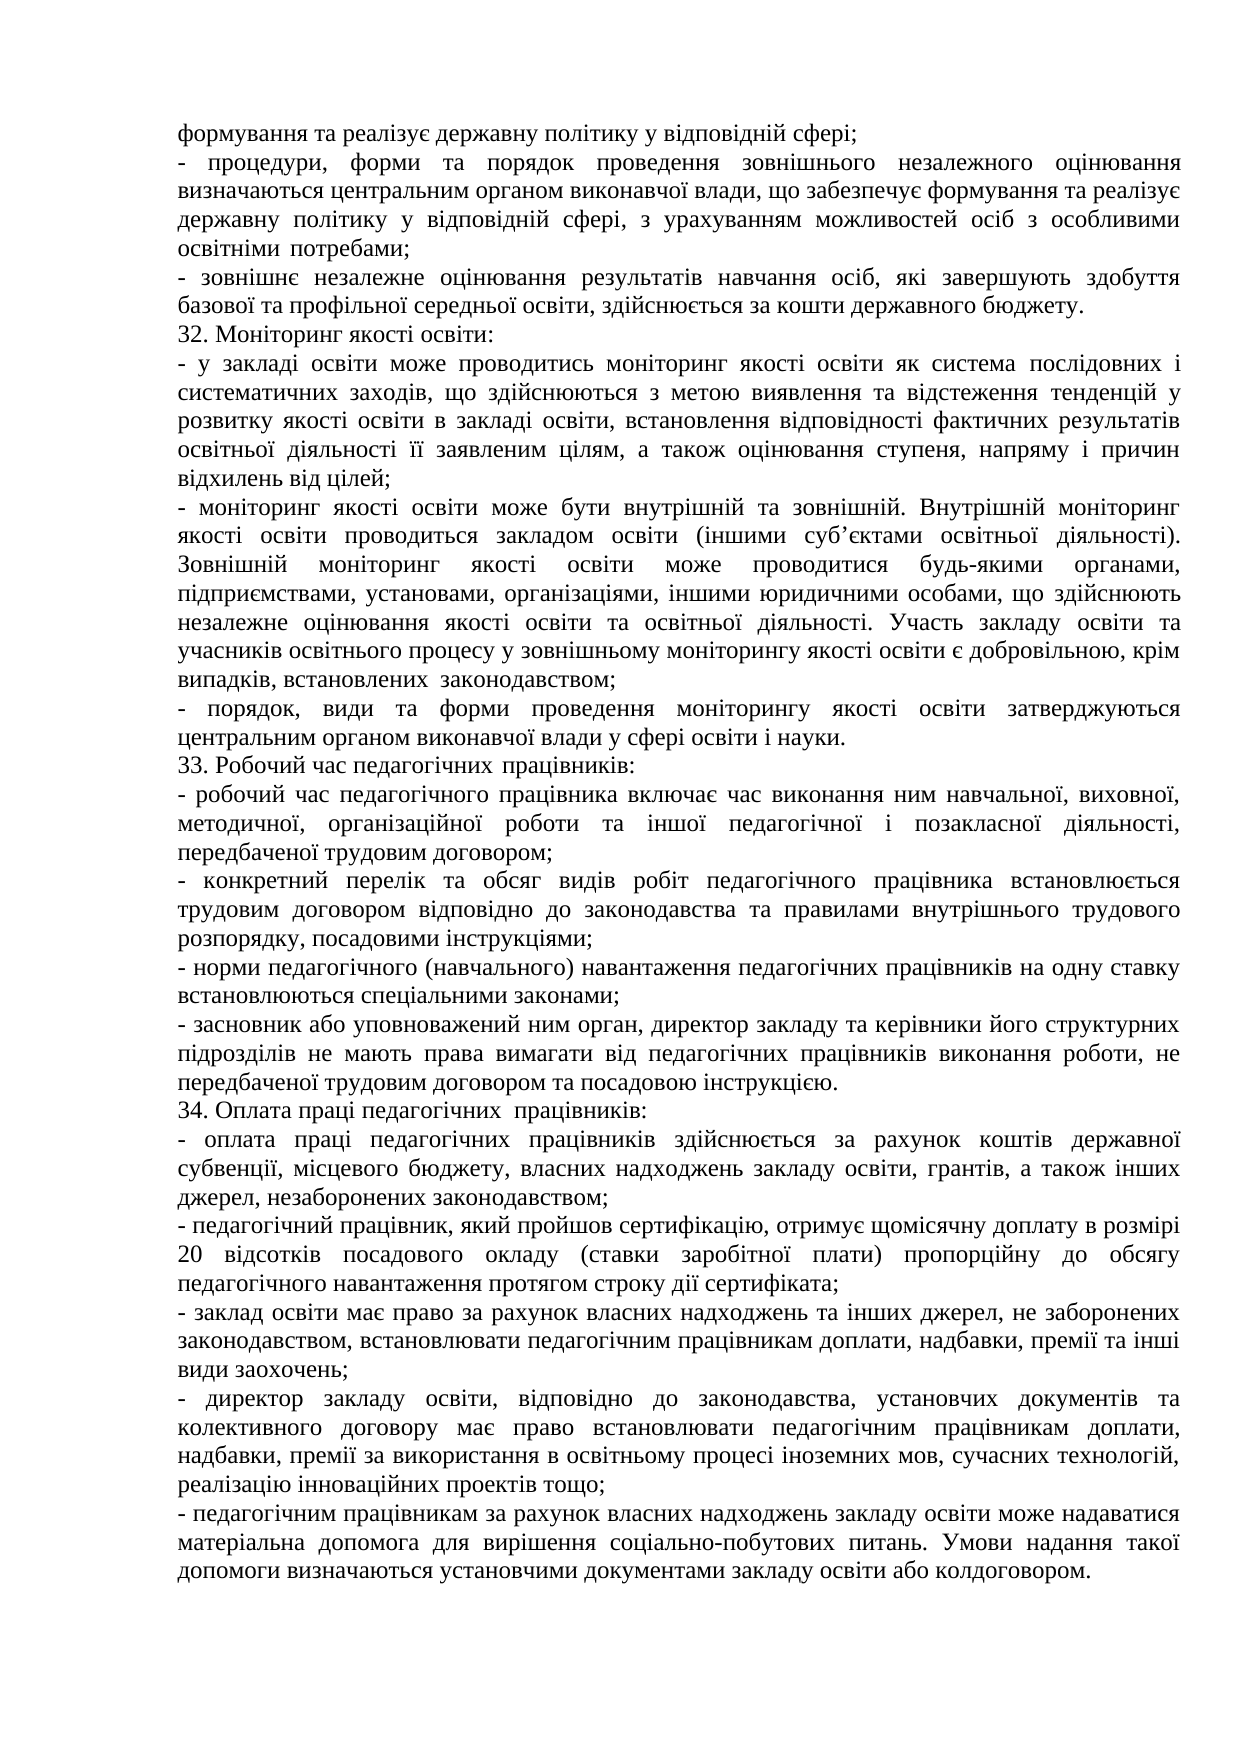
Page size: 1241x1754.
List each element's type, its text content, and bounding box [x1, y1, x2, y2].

list 34. Оплата праці педагогічних працівників: [177, 1096, 1181, 1124]
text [177, 118, 1181, 147]
text - порядок, види та форми проведення моніторингу якості освіти затверджуються центральним органом виконавчої влади у сфері освіти i науки. [177, 693, 1181, 751]
text - педагогічний працівник, який пройшов сертифікацію, отримує щомісячну доплату в розмірі 20 відсотків посадового окладу (ставки заробітної плати) пропорційну до обсягу педагогічного навантаження протягом строку дії сертифіката; [177, 1211, 1181, 1297]
list 33. Робочий час педагогічних працівників: [177, 751, 1181, 779]
text - заклад освіти має право за рахунок власних надходжень та інших джерел, не заборонених законодавством, встановлювати педагогічним працівникам доплати, надбавки, премії та інші види заохочень; [177, 1297, 1181, 1383]
text - конкретний перелік та обсяг видів робіт педагогічного працівника встановлюється трудовим договором відповідно до законодавства та правилами внутрішнього трудового розпорядку, посадовими інструкціями; [177, 866, 1181, 952]
text - моніторинг якості освіти може бути внутрішній та зовнішній. Внутрішній моніторинг якості освіти проводиться закладом освіти (іншими суб’єктами освітньої діяльності). Зовнішній моніторинг якості освіти може проводитися будь-якими органами, підприємствами, установами, організаціями, іншими юридичними особами, що здійснюють незалежне оцінювання якості освіти та освітньої діяльності. Участь закладу освіти та учасників освітнього процесу у зовнішньому моніторингу якості освіти є добровільною, крім випадків, встановлених законодавством; [177, 492, 1181, 693]
text - робочий час педагогічного працівника включає час виконання ним навчальної, виховної, методичної, організаційної роботи та іншої педагогічної і позакласної діяльності, передбаченої трудовим договором; [177, 779, 1181, 866]
text - засновник або уповноважений ним орган, директор закладу та керівники його структурних підрозділів не мають права вимагати від педагогічних працівників виконання роботи, не передбаченої трудовим договором та посадовою інструкцією. [177, 1009, 1181, 1096]
text - зовнішнє незалежне оцінювання результатів навчання осіб, які завершують здобуття базової та профільної середньої освіти, здійснюється за кошти державного бюджету. [177, 262, 1181, 319]
text - педагогічним працівникам за рахунок власних надходжень закладу освіти може надаватися матеріальна допомога для вирішення соціально-побутових питань. Умови надання такої допомоги визначаються установчими документами закладу освіти або колдоговором. [177, 1498, 1181, 1584]
text - у закладі освіти може проводитись моніторинг якості освіти як система послідовних i систематичних заходів, що здійснюються з метою виявлення та відстеження тенденцій у розвитку якості освіти в закладі освіти, встановлення відповідності фактичних результатів освітньої діяльності її заявленим цілям, а також оцінювання ступеня, напряму i причин відхилень від цілей; [177, 348, 1181, 492]
text - норми педагогічного (навчального) навантаження педагогічних працівників на одну ставку встановлюються спеціальними законами; [177, 952, 1181, 1009]
text - оплата праці педагогічних працівників здійснюється за рахунок коштів державної субвенції, місцевого бюджету, власних надходжень закладу освіти, грантів, а також інших джерел, незаборонених законодавством; [177, 1124, 1181, 1211]
text - процедури, форми та порядок проведення зовнішнього незалежного оцінювання визначаються центральним органом виконавчої влади, що забезпечує формування та реалізує державну політику у відповідній сфері, з урахуванням можливостей осіб з особливими освітніми потребами; [177, 147, 1181, 262]
text - директор закладу освіти, відповідно до законодавства, установчих документів та колективного договору має право встановлювати педагогічним працівникам доплати, надбавки, премії за використання в освітньому процесі іноземних мов, сучасних технологій, реалізацію інноваційних проектів тощо; [177, 1383, 1181, 1498]
list 32. Моніторинг якості освіти: [177, 319, 1181, 348]
